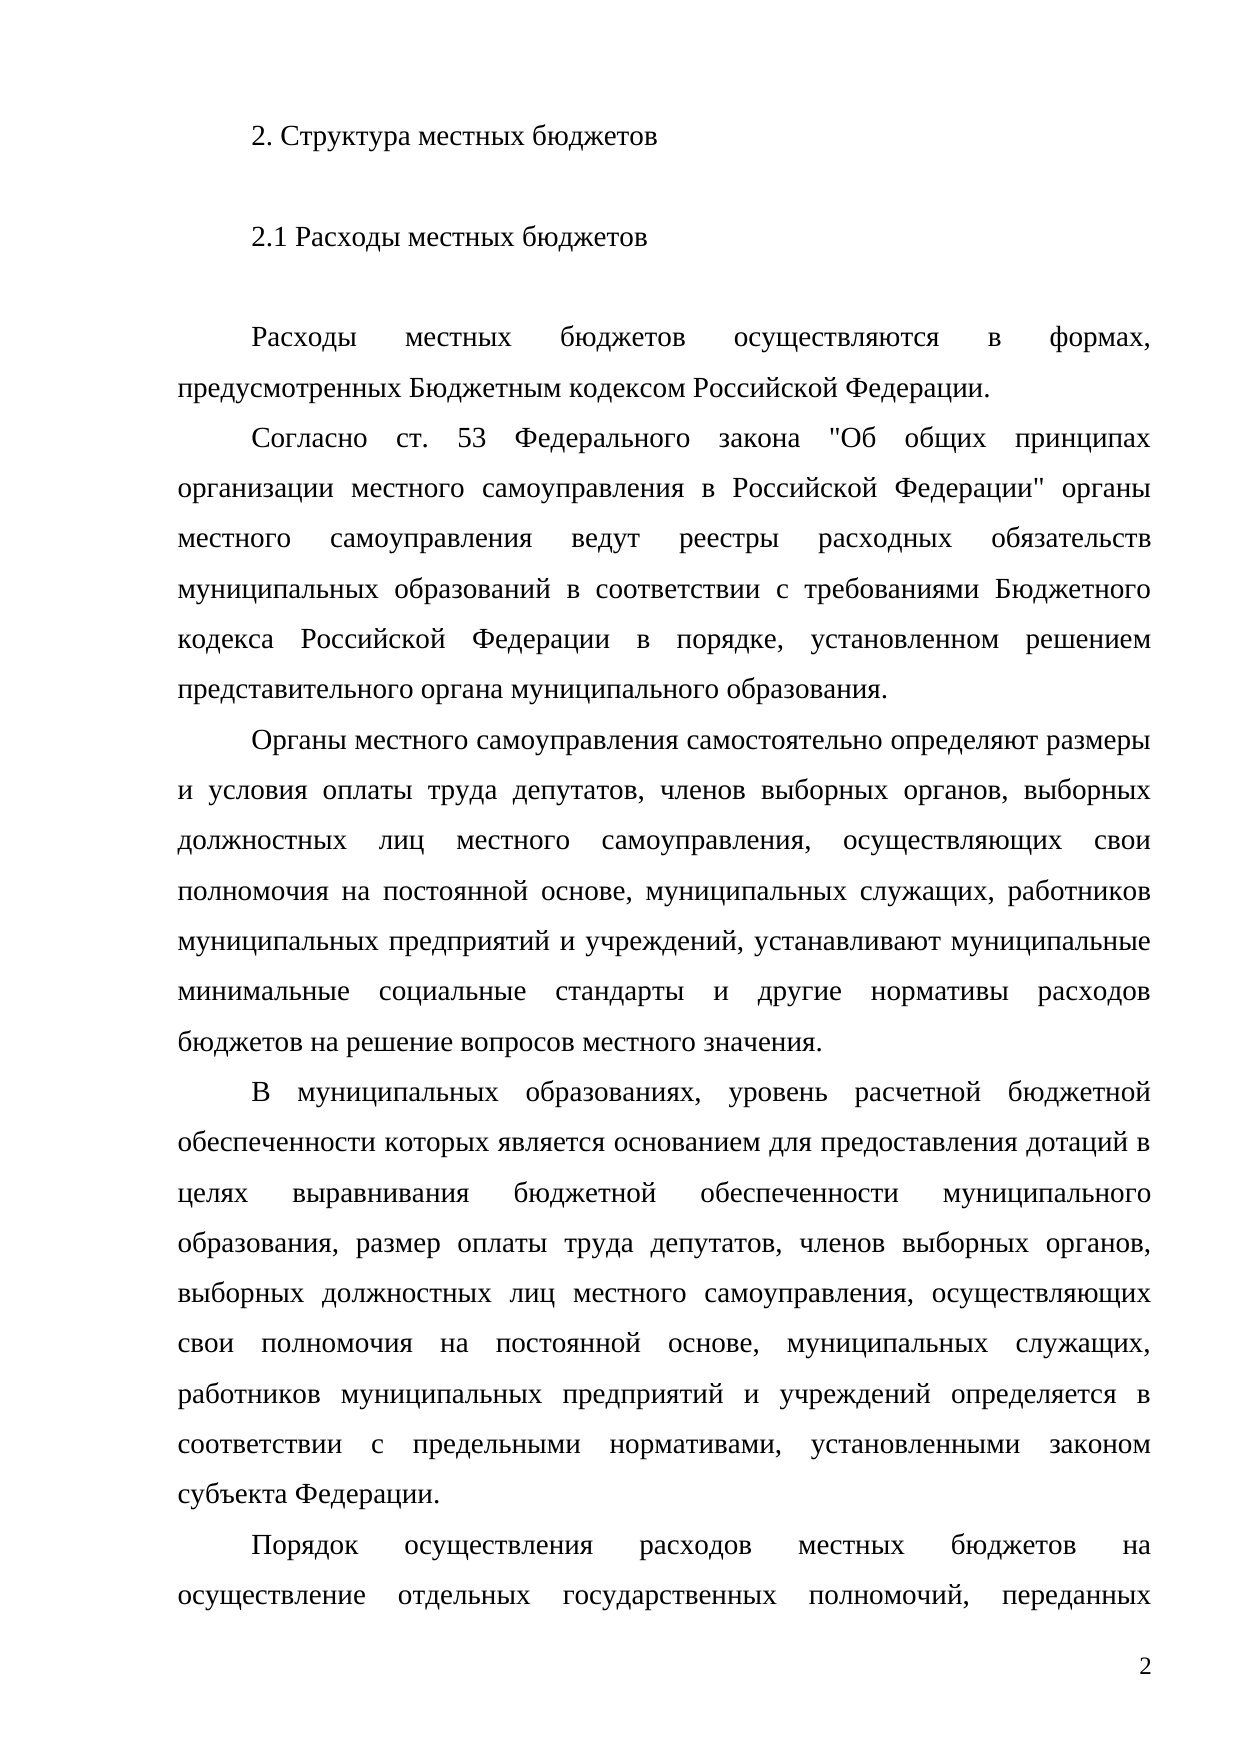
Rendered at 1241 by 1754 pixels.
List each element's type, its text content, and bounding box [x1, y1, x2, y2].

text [177, 1527, 1152, 1611]
subtitle 2. Структура местных бюджетов [177, 118, 1152, 152]
text Органы местного самоуправления самостоятельно определяют размеры и условия оплаты труда депутатов, членов выборных органов, выборных должностных лиц местного самоуправления, осуществляющих свои полномочия на постоянной основе, муниципальных служащих, работников муниципальных предприятий и учреждений, устанавливают муниципальные минимальные социальные стандарты и другие нормативы расходов бюджетов на решение вопросов местного значения. [177, 722, 1152, 1057]
text Согласно ст. 53 Федерального закона "Об общих принципах организации местного самоуправления в Российской Федерации" органы местного самоуправления ведут реестры расходных обязательств муниципальных образований в соответствии с требованиями Бюджетного кодекса Российской Федерации в порядке, установленном решением представительного органа муниципального образования. [177, 420, 1152, 705]
subtitle 2.1 Расходы местных бюджетов [177, 219, 1152, 252]
text В муниципальных образованиях, уровень расчетной бюджетной обеспеченности которых является основанием для предоставления дотаций в целях выравнивания бюджетной обеспеченности муниципального образования, размер оплаты труда депутатов, членов выборных органов, выборных должностных лиц местного самоуправления, осуществляющих свои полномочия на постоянной основе, муниципальных служащих, работников муниципальных предприятий и учреждений определяется в соответствии с предельными нормативами, установленными законом субъекта Федерации. [177, 1074, 1152, 1510]
text Расходы местных бюджетов осуществляются в формах, предусмотренных Бюджетным кодексом Российской Федерации. [177, 319, 1152, 403]
